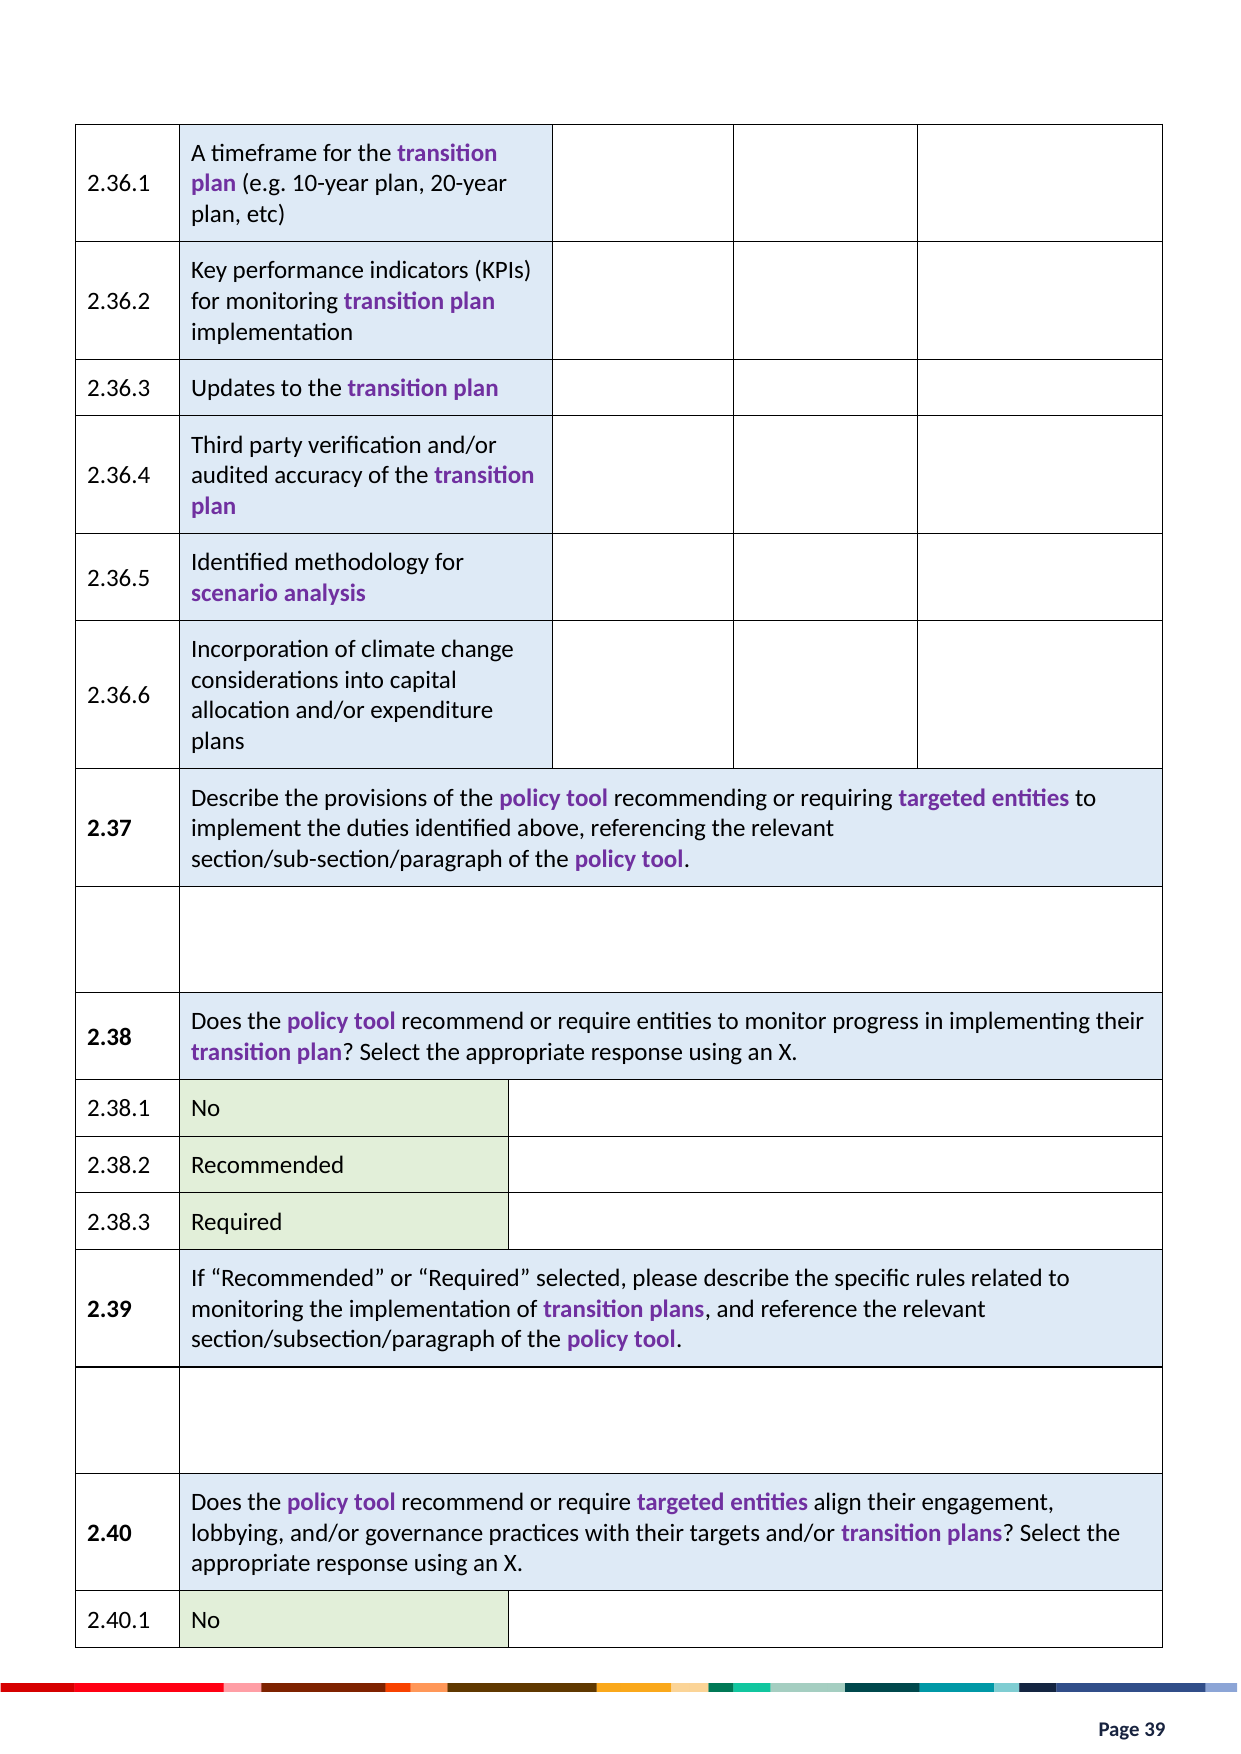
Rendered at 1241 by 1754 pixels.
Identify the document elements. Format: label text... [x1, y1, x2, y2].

table_cell [734, 125, 917, 241]
table_cell 2.39 [76, 1250, 179, 1366]
table_cell [918, 534, 1162, 620]
table_cell 2.40 [76, 1474, 179, 1590]
table_cell [76, 1368, 179, 1473]
table_cell [76, 887, 179, 992]
table_cell 2.38 [76, 993, 179, 1079]
table_cell 2.40.1 [76, 1591, 179, 1647]
table_cell 2.36.3 [76, 360, 179, 415]
table_cell [918, 242, 1162, 359]
table_cell [553, 621, 733, 768]
picture [0, 1683, 1236, 1692]
table_cell Identified methodology for scenario analysis [180, 534, 552, 620]
table_cell [180, 1368, 1162, 1473]
table_cell Third party verification and/or audited accuracy of the transition plan [180, 416, 552, 533]
table_cell Incorporation of climate change considerations into capital allocation and/or expenditure plans [180, 621, 552, 768]
table_cell 2.36.4 [76, 416, 179, 533]
table_cell [734, 621, 917, 768]
table_cell [553, 416, 733, 533]
table_cell 2.36.5 [76, 534, 179, 620]
table_cell [734, 416, 917, 533]
table_cell [734, 360, 917, 415]
table_cell Describe the provisions of the policy tool recommending or requiring targeted entities to implement the duties identified above, referencing the relevant section/sub-section/paragraph of the policy tool. [180, 769, 1162, 886]
table_cell [509, 1137, 1162, 1192]
table_cell No [180, 1591, 508, 1647]
table_cell 2.38.3 [76, 1193, 179, 1249]
table_cell [509, 1591, 1162, 1647]
table_cell [553, 125, 733, 241]
table_cell [734, 534, 917, 620]
table_cell A timeframe for the transition plan (e.g. 10-year plan, 20-year plan, etc) [180, 125, 552, 241]
table_cell [553, 360, 733, 415]
table_cell Recommended [180, 1137, 508, 1192]
table_cell If “Recommended” or “Required” selected, please describe the specific rules related to monitoring the implementation of transition plans, and reference the relevant section/subsection/paragraph of the policy tool. [180, 1250, 1162, 1366]
table_cell Required [180, 1193, 508, 1249]
table_cell [553, 534, 733, 620]
table_cell No [180, 1080, 508, 1136]
table_cell 2.38.2 [76, 1137, 179, 1192]
table_cell [509, 1080, 1162, 1136]
table_cell Updates to the transition plan [180, 360, 552, 415]
table_cell 2.36.2 [76, 242, 179, 359]
table_cell 2.38.1 [76, 1080, 179, 1136]
table_cell Does the policy tool recommend or require targeted entities align their engagement, lobbying, and/or governance practices with their targets and/or transition plans? Select the appropriate response using an X. [180, 1474, 1162, 1590]
table_cell 2.36.6 [76, 621, 179, 768]
table_cell [918, 125, 1162, 241]
table_cell [734, 242, 917, 359]
table_cell [553, 242, 733, 359]
table_cell Does the policy tool recommend or require entities to monitor progress in implementing their transition plan? Select the appropriate response using an X. [180, 993, 1162, 1079]
table_cell 2.36.1 [76, 125, 179, 241]
table_cell [918, 360, 1162, 415]
table_cell Key performance indicators (KPIs) for monitoring transition plan implementation [180, 242, 552, 359]
table_cell [918, 416, 1162, 533]
table_cell [509, 1193, 1162, 1249]
table_cell [918, 621, 1162, 768]
table_cell [180, 887, 1162, 992]
table_cell 2.37 [76, 769, 179, 886]
